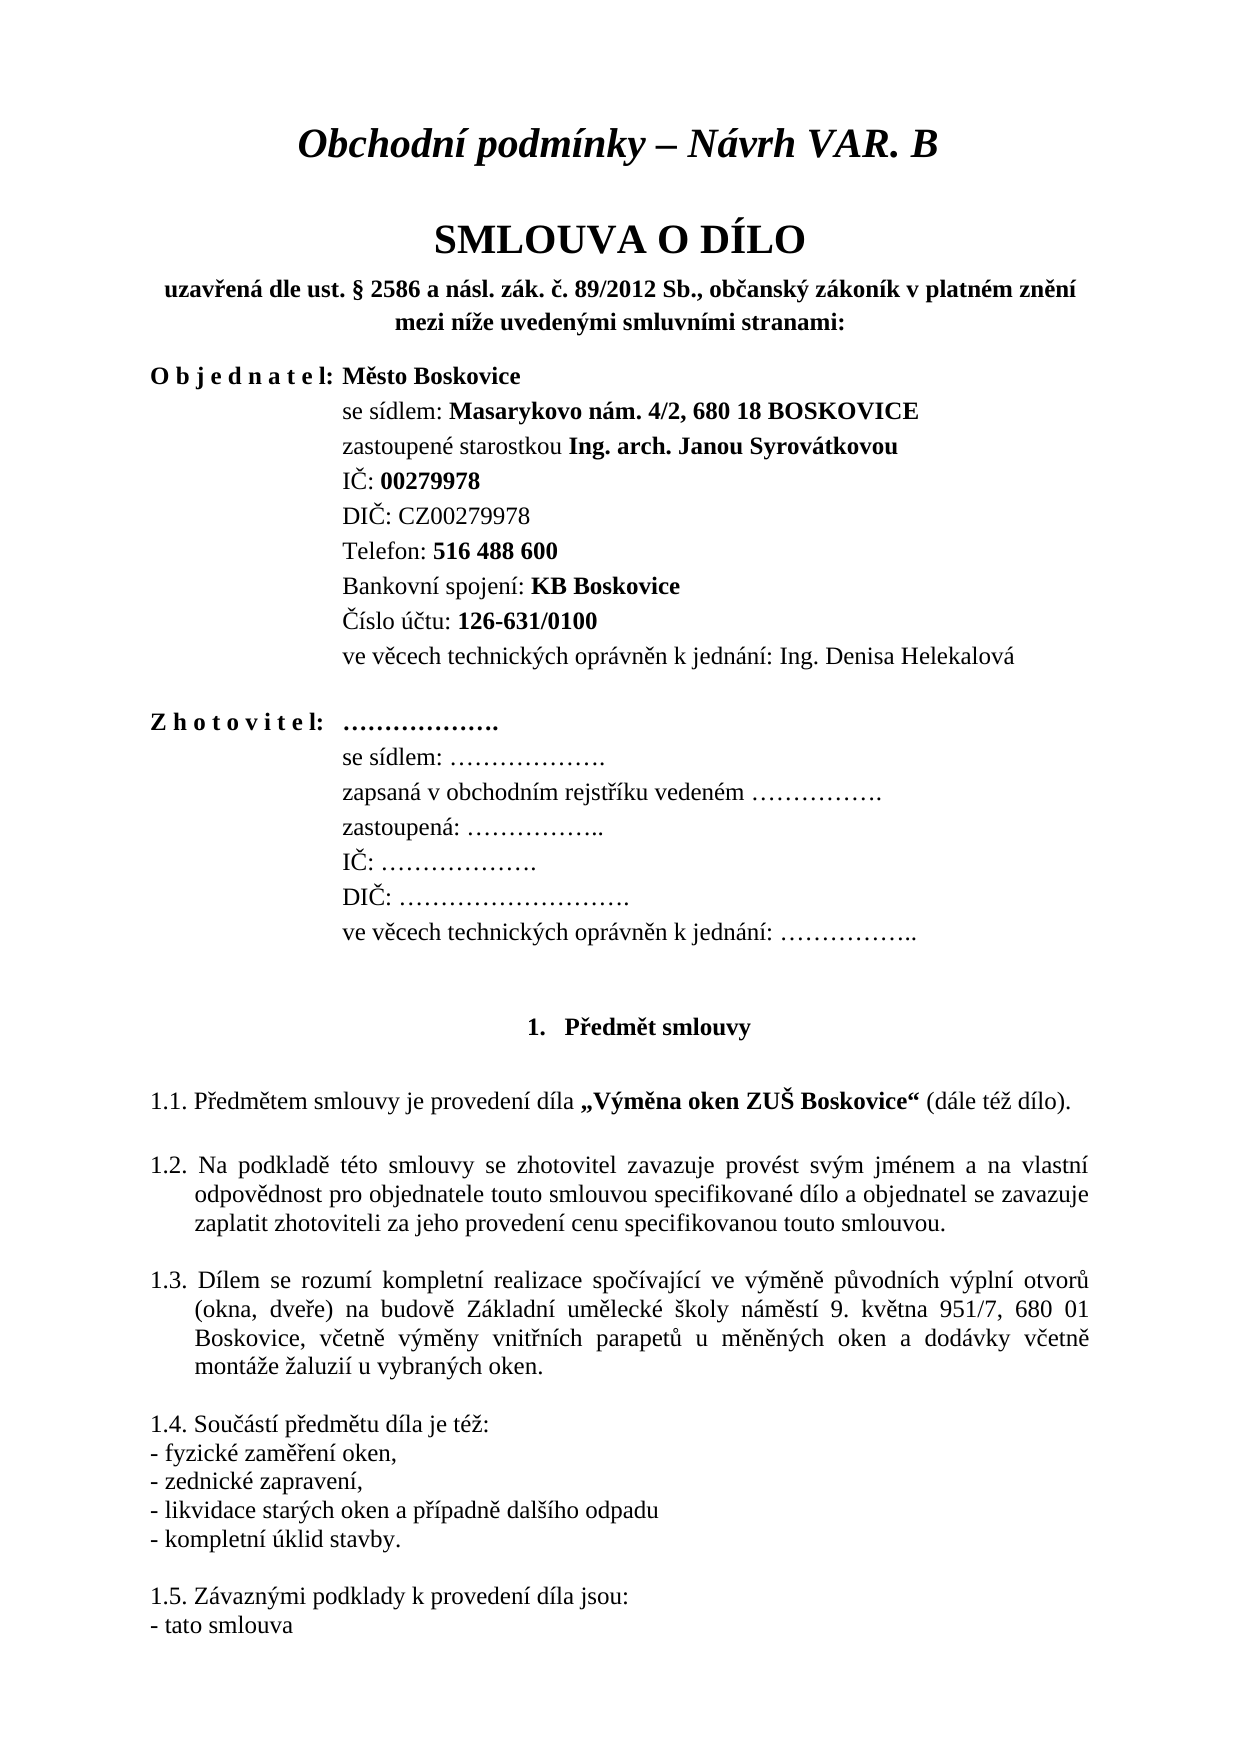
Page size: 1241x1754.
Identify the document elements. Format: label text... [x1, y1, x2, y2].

text 1.4. Součástí předmětu díla je též: [150, 1409, 1090, 1438]
text - fyzické zaměření oken, [150, 1438, 1090, 1466]
text zastoupené starostkou Ing. arch. Janou Syrovátkovou [150, 431, 1090, 460]
list Předmět smlouvy [187, 1012, 1090, 1041]
text Telefon: 516 488 600 [150, 536, 1090, 565]
text se sídlem: ………………. [150, 742, 1090, 770]
text - tato smlouva [150, 1610, 1090, 1639]
text uzavřená dle ust. § 2586 a násl. zák. č. 89/2012 Sb., občanský zákoník v platném znění [150, 274, 1090, 303]
text ve věcech technických oprávněn k jednání: …………….. [150, 917, 1090, 945]
text Číslo účtu: 126-631/0100 [150, 606, 1090, 635]
text DIČ: CZ00279978 [150, 501, 1090, 530]
text 1.1. Předmětem smlouvy je provedení díla „Výměna oken ZUŠ Boskovice“ (dále též dílo). [150, 1086, 1090, 1115]
text - zednické zapravení, [150, 1466, 1090, 1495]
text 1.2. Na podkladě této smlouvy se zhotovitel zavazuje provést svým jménem a na vlastní odpovědnost pro objednatele touto smlouvou specifikované dílo a objednatel se zavazuje zaplatit zhotoviteli za jeho provedení cenu specifikovanou touto smlouvou. [150, 1150, 1090, 1236]
text SMLOUVA O DÍLO [150, 214, 1090, 262]
text Z h o t o v i t e l: ………………. [150, 707, 1090, 735]
text IČ: 00279978 [150, 466, 1090, 495]
text Bankovní spojení: KB Boskovice [150, 571, 1090, 600]
text - likvidace starých oken a případně dalšího odpadu [150, 1495, 1090, 1524]
text Obchodní podmínky – Návrh VAR. B [150, 118, 1090, 166]
text zastoupená: …………….. [150, 812, 1090, 840]
text se sídlem: Masarykovo nám. 4/2, 680 18 BOSKOVICE [150, 396, 1090, 425]
text mezi níže uvedenými smluvními stranami: [150, 307, 1090, 336]
text - kompletní úklid stavby. [150, 1524, 1090, 1553]
text IČ: ………………. [150, 847, 1090, 875]
text zapsaná v obchodním rejstříku vedeném ……………. [342, 777, 1090, 805]
text 1.3. Dílem se rozumí kompletní realizace spočívající ve výměně původních výplní otvorů (okna, dveře) na budově Základní umělecké školy náměstí 9. května 951/7, 680 01 Boskovice, včetně výměny vnitřních parapetů u měněných oken a dodávky včetně montáže žaluzií u vybraných oken. [150, 1265, 1090, 1380]
text ve věcech technických oprávněn k jednání: Ing. Denisa Helekalová [150, 641, 1090, 670]
text DIČ: ………………………. [150, 882, 1090, 910]
text 1.5. Závaznými podklady k provedení díla jsou: [150, 1581, 1090, 1610]
text O b j e d n a t e l: Město Boskovice [150, 361, 1090, 390]
